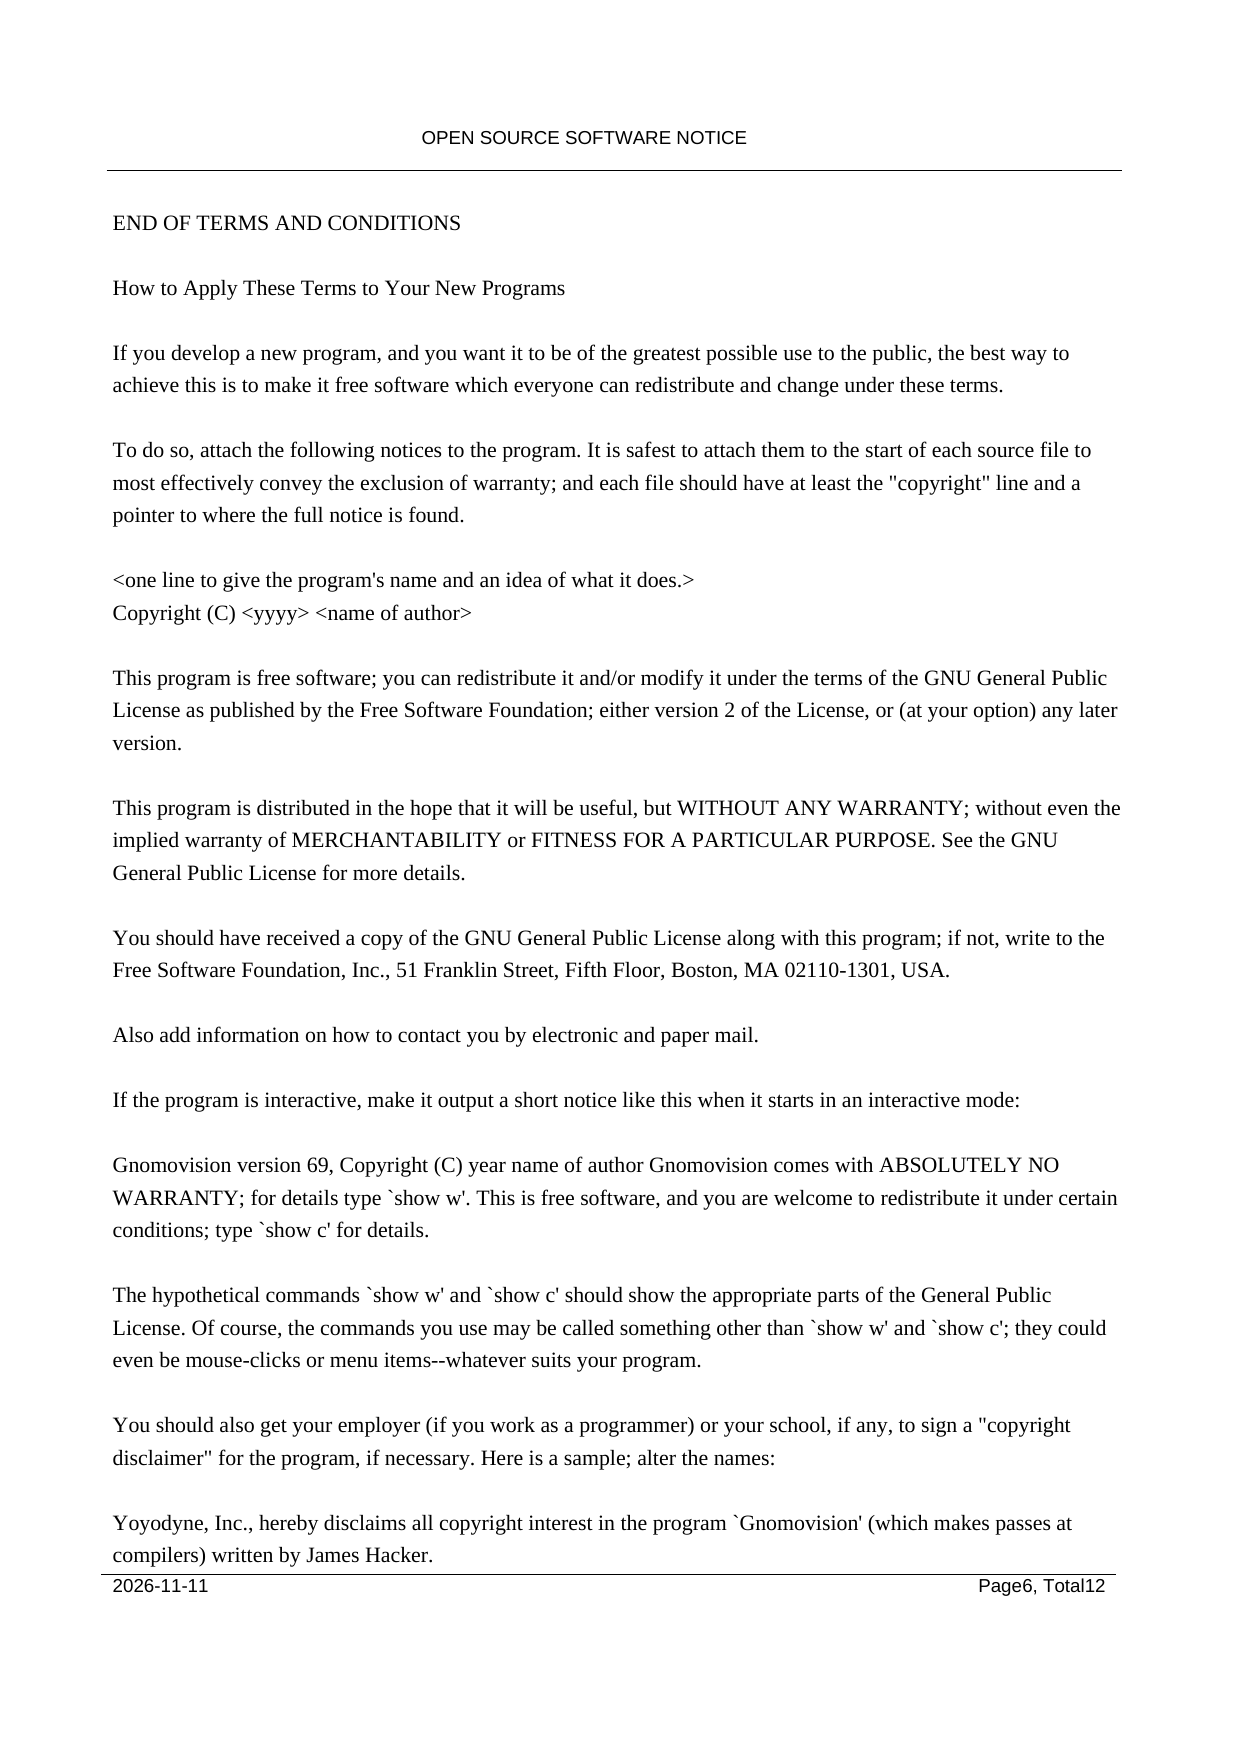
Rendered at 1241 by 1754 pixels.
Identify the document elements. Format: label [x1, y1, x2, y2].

text [112, 206, 1128, 1571]
